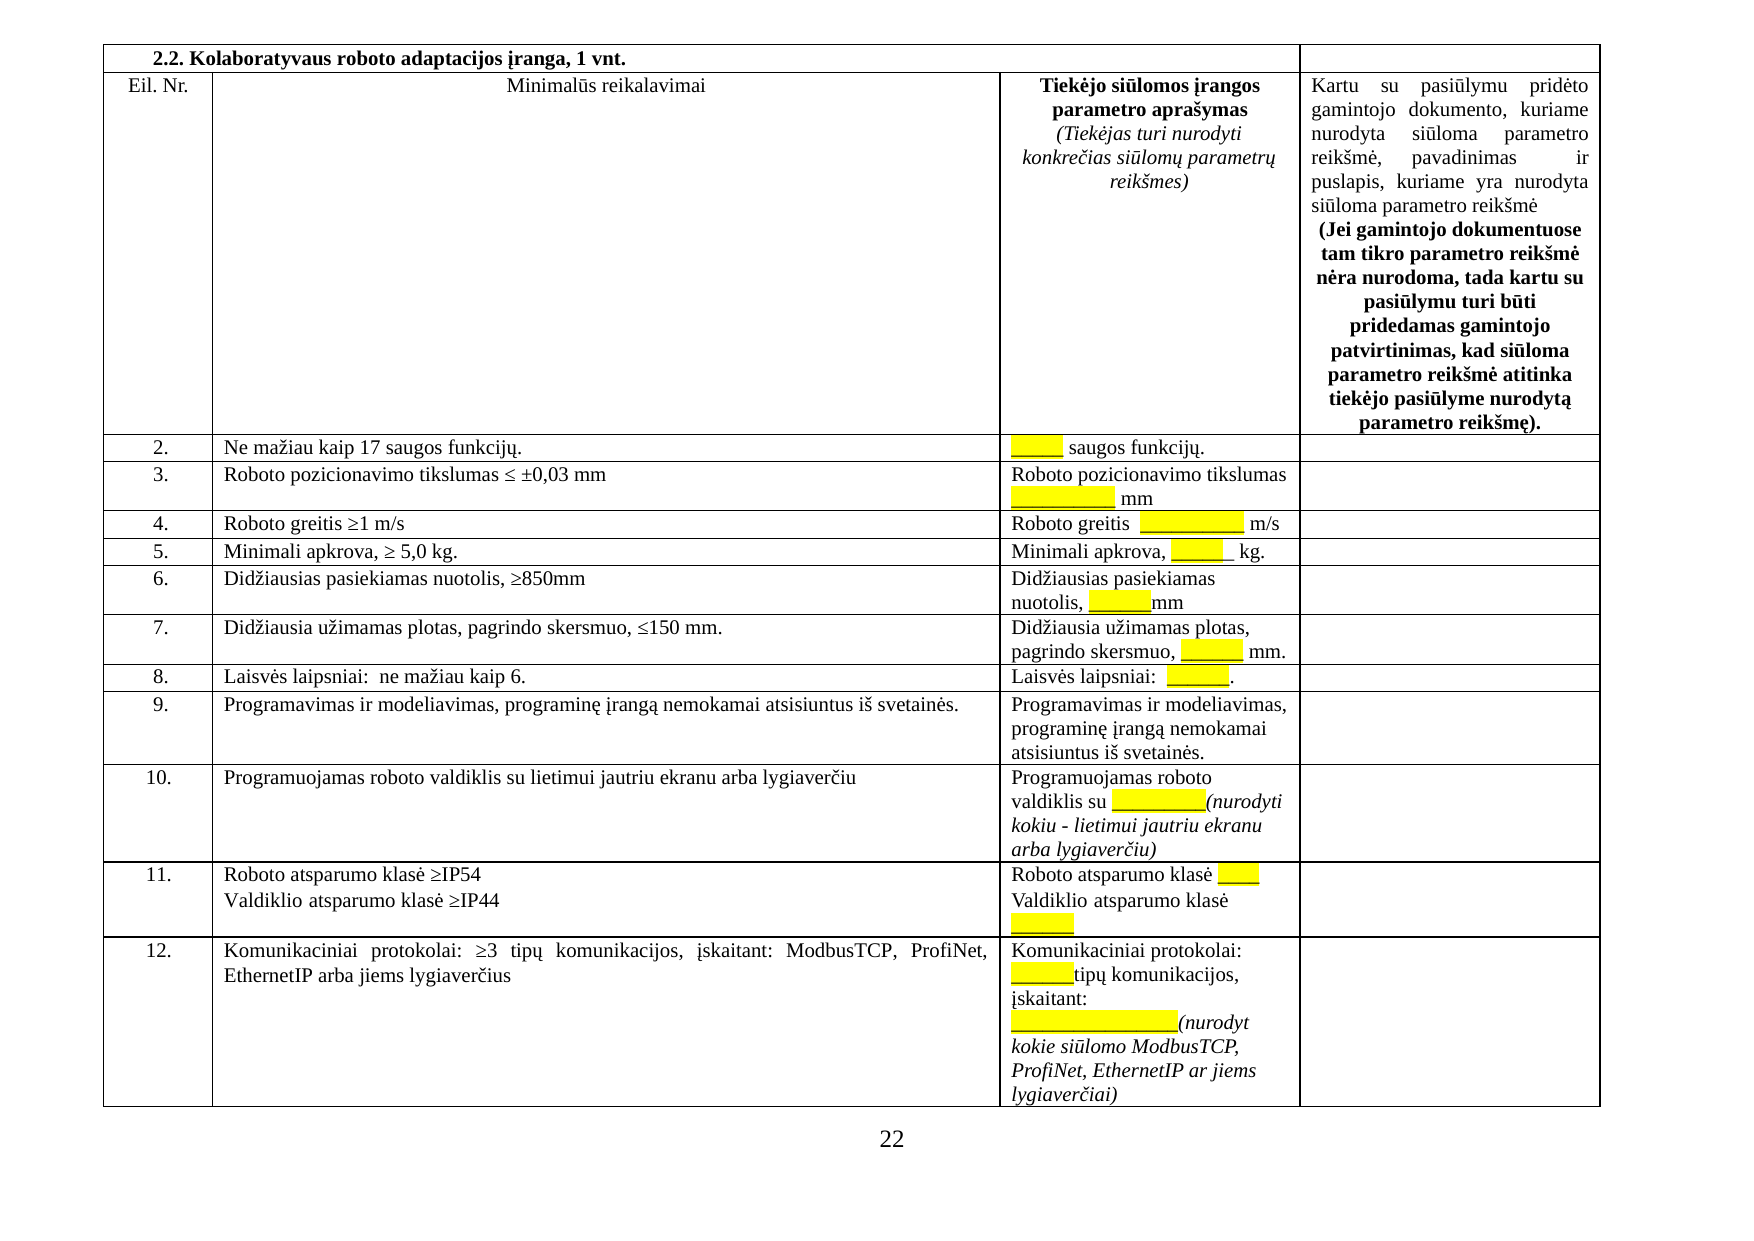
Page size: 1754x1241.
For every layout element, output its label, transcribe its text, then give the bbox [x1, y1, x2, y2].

table_cell [104, 615, 212, 663]
table_cell [104, 435, 212, 461]
table_cell [1301, 692, 1599, 764]
table_cell [1301, 462, 1599, 510]
table_cell Minimali apkrova, ______ kg. [1001, 539, 1299, 565]
table_cell Didžiausia užimamas plotas, pagrindo skersmuo, ≤150 mm. [213, 615, 999, 663]
table_cell Laisvės laipsniai: ______. [1001, 665, 1299, 691]
table_cell [1301, 435, 1599, 461]
table_cell Roboto greitis __________ m/s [1001, 511, 1299, 538]
table_cell [104, 863, 212, 936]
table_cell Roboto greitis ≥1 m/s [213, 511, 999, 538]
table_cell [1301, 863, 1599, 936]
table_cell [1301, 511, 1599, 538]
table_cell [104, 462, 212, 510]
table_header 2.2. Kolaboratyvaus roboto adaptacijos įranga, 1 vnt. [104, 45, 1299, 72]
table_cell Eil. Nr. [104, 73, 212, 434]
table_cell [104, 765, 212, 861]
table_cell [1301, 765, 1599, 861]
table_cell Komunikaciniai protokolai: ______tipų komunikacijos, įskaitant: ________________(nurodyt kokie siūlomo ModbusTCP, ProfiNet, EthernetIP ar jiems lygiaverčiai) [1001, 938, 1299, 1106]
table_cell [104, 511, 212, 538]
table_cell [1301, 566, 1599, 614]
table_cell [1301, 73, 1599, 434]
table_cell [1301, 615, 1599, 663]
table_cell Programavimas ir modeliavimas, programinę įrangą nemokamai atsisiuntus iš svetainės. [213, 692, 999, 764]
table_cell Programuojamas roboto valdiklis su _________(nurodyti kokiu - lietimui jautriu ekranu arba lygiaverčiu) [1001, 765, 1299, 861]
table_cell Didžiausias pasiekiamas nuotolis, ______mm [1001, 566, 1299, 614]
table_cell Roboto pozicionavimo tikslumas ≤ ±0,03 mm [213, 462, 999, 510]
table_cell Didžiausias pasiekiamas nuotolis, ≥850mm [213, 566, 999, 614]
table_cell Ne mažiau kaip 17 saugos funkcijų. [213, 435, 999, 461]
table_cell [1301, 539, 1599, 565]
table_cell _____ saugos funkcijų. [1001, 435, 1299, 461]
table_cell [104, 539, 212, 565]
table_cell [104, 692, 212, 764]
table_cell [104, 665, 212, 691]
table_cell Roboto atsparumo klasė ____ Valdiklio atsparumo klasė ______ [1001, 863, 1299, 936]
table_cell Minimalūs reikalavimai [213, 73, 999, 434]
table_header [1301, 45, 1599, 72]
table_cell [104, 566, 212, 614]
table_cell Didžiausia užimamas plotas, pagrindo skersmuo, ______ mm. [1001, 615, 1299, 663]
table_cell [104, 938, 212, 1106]
table_cell Minimali apkrova, ≥ 5,0 kg. [213, 539, 999, 565]
table_cell Programavimas ir modeliavimas, programinę įrangą nemokamai atsisiuntus iš svetainės. [1001, 692, 1299, 764]
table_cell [1001, 73, 1299, 434]
table_cell Laisvės laipsniai: ne mažiau kaip 6. [213, 665, 999, 691]
table_cell [1301, 665, 1599, 691]
table_cell Roboto atsparumo klasė ≥IP54 Valdiklio atsparumo klasė ≥IP44 [213, 863, 999, 936]
table_cell Programuojamas roboto valdiklis su lietimui jautriu ekranu arba lygiaverčiu [213, 765, 999, 861]
table_cell Komunikaciniai protokolai: ≥3 tipų komunikacijos, įskaitant: ModbusTCP, ProfiNet, EthernetIP arba jiems lygiaverčius [213, 938, 999, 1106]
table_cell Roboto pozicionavimo tikslumas __________ mm [1001, 462, 1299, 510]
table_cell [1301, 938, 1599, 1106]
